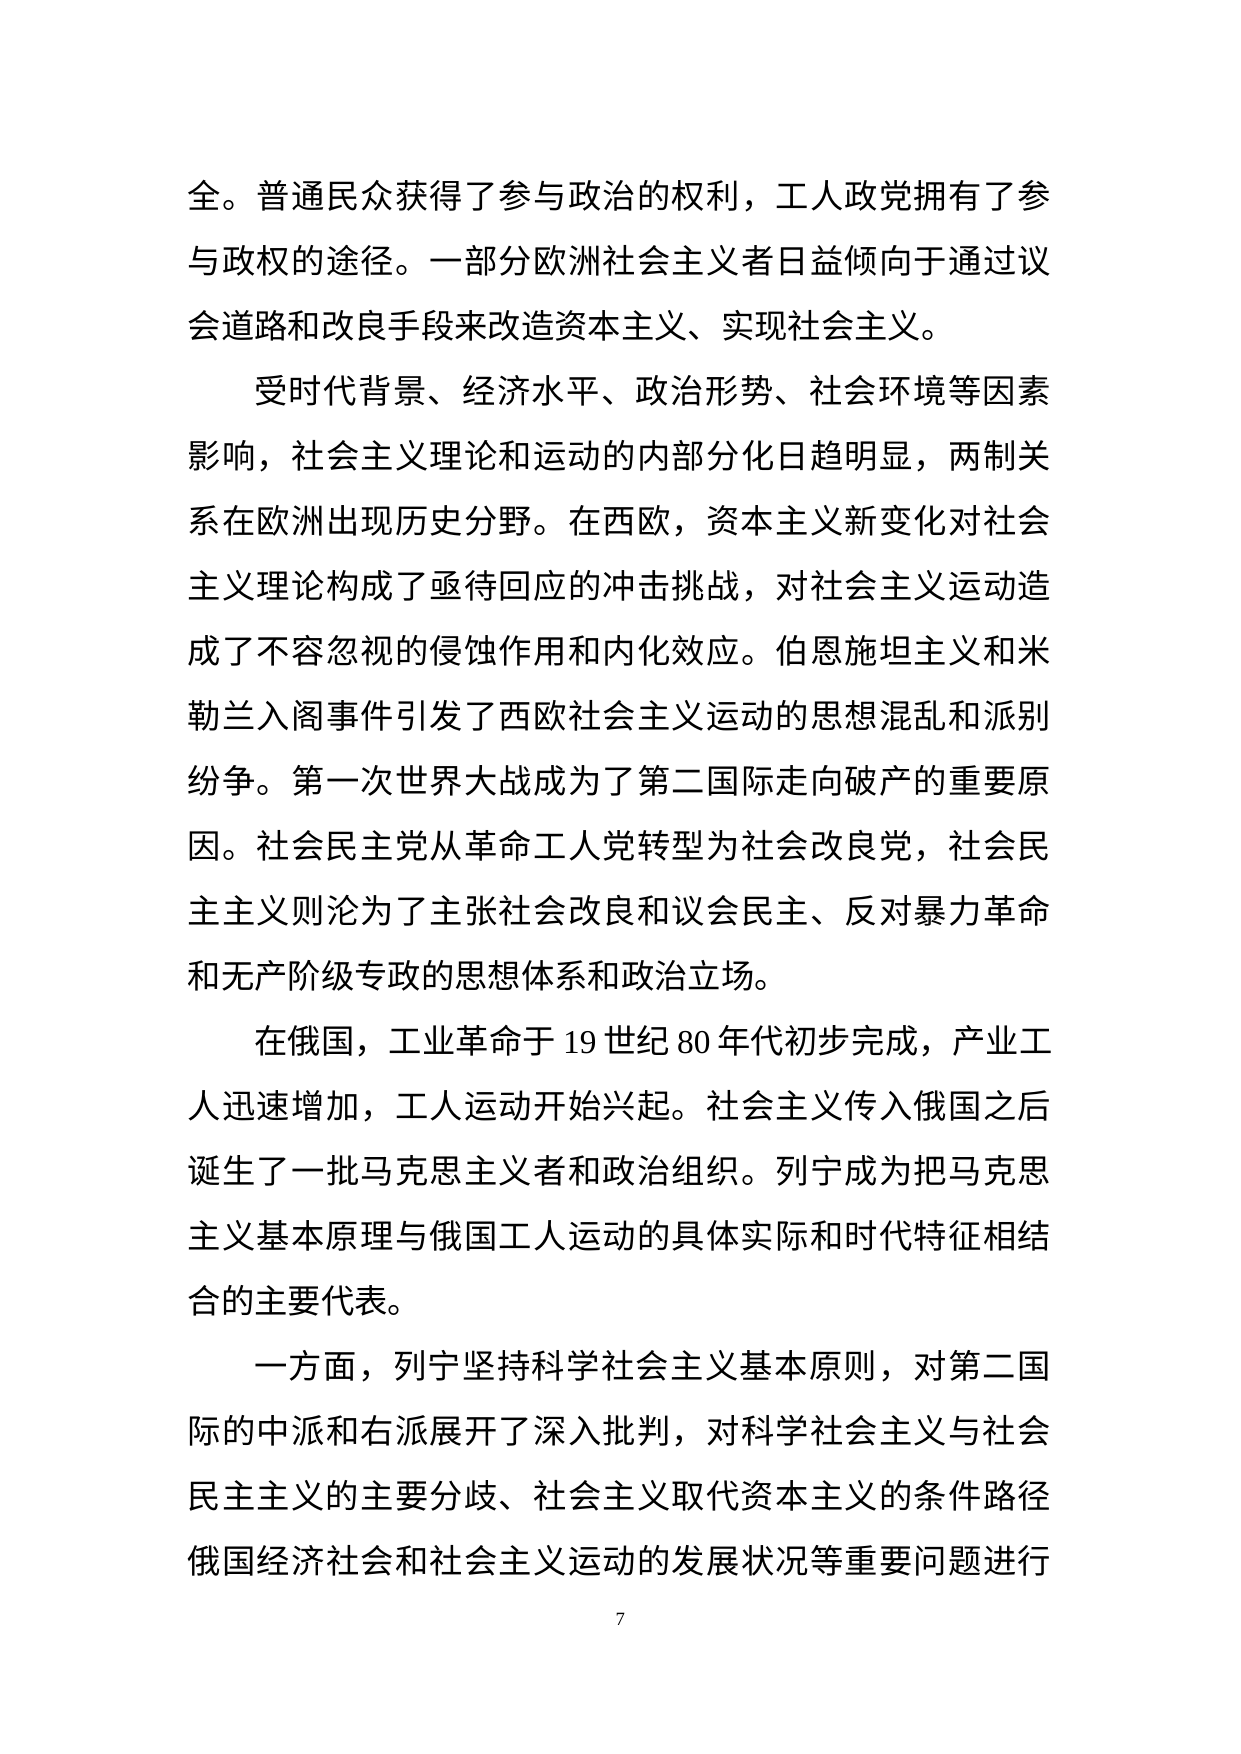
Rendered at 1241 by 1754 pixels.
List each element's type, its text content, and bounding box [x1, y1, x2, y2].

text 在俄国，工业革命于19世纪80年代初步完成，产业工人迅速增加，工人运动开始兴起。社会主义传入俄国之后，诞生了一批马克思主义者和政治组织。列宁成为把马克思主义基本原理与俄国工人运动的具体实际和时代特征相结合的主要代表。 [187, 1007, 1053, 1332]
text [187, 162, 1053, 357]
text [187, 1332, 1053, 1592]
text 受时代背景、经济水平、政治形势、社会环境等因素影响，社会主义理论和运动的内部分化日趋明显，两制关系在欧洲出现历史分野。在西欧，资本主义新变化对社会主义理论构成了亟待回应的冲击挑战，对社会主义运动造成了不容忽视的侵蚀作用和内化效应。伯恩施坦主义和米勒兰入阁事件引发了西欧社会主义运动的思想混乱和派别纷争。第一次世界大战成为了第二国际走向破产的重要原因。社会民主党从革命工人党转型为社会改良党，社会民主主义则沦为了主张社会改良和议会民主、反对暴力革命和无产阶级专政的思想体系和政治立场。 [187, 357, 1053, 1007]
